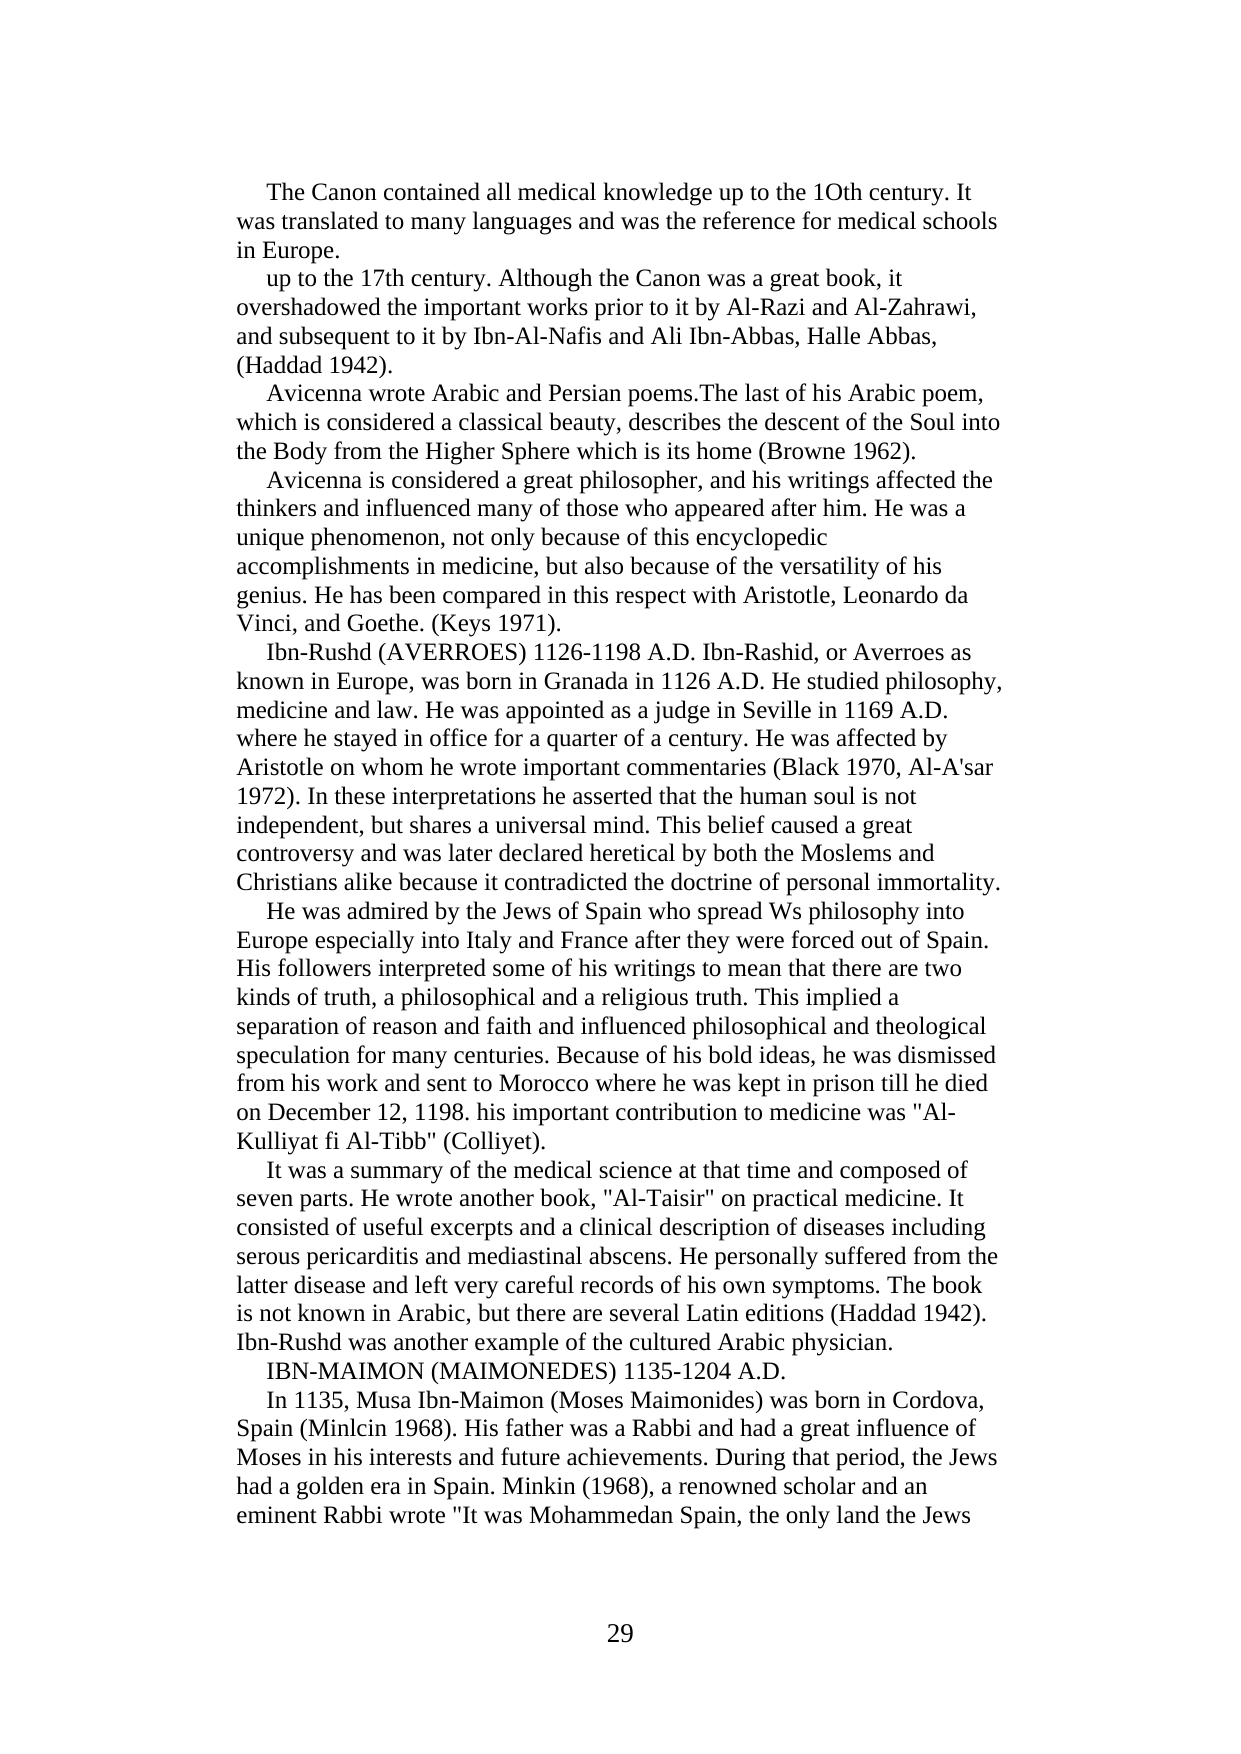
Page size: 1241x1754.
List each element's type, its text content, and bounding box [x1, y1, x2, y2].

text up to the 17th century. Although the Canon was a great book, it overshadowed the important works prior to it by Al-Razi and Al-Zahrawi, and subsequent to it by Ibn-Al-Nafis and Ali Ibn-Abbas, Halle Abbas, (Haddad 1942). [236, 263, 1004, 378]
text He was admired by the Jews of Spain who spread Ws philosophy into Europe especially into Italy and France after they were forced out of Spain. His followers interpreted some of his writings to mean that there are two kinds of truth, a philosophical and a religious truth. This implied a separation of reason and faith and influenced philosophical and theological speculation for many centuries. Because of his bold ideas, he was dismissed from his work and sent to Morocco where he was kept in prison till he died on December 12, 1198. his important contribution to medicine was "Al- Kulliyat fi Al-Tibb" (Colliyet). [236, 896, 1004, 1155]
text Avicenna is considered a great philosopher, and his writings affected the thinkers and influenced many of those who appeared after him. He was a unique phenomenon, not only because of this encyclopedic accomplishments in medicine, but also because of the versatility of his genius. He has been compared in this respect with Aristotle, Leonardo da Vinci, and Goethe. (Keys 1971). [236, 465, 1004, 637]
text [236, 1385, 1004, 1528]
text It was a summary of the medical science at that time and composed of seven parts. He wrote another book, "Al-Taisir" on practical medicine. It consisted of useful excerpts and a clinical description of diseases including serous pericarditis and mediastinal abscens. He personally suffered from the latter disease and left very careful records of his own symptoms. The book is not known in Arabic, but there are several Latin editions (Haddad 1942). Ibn-Rushd was another example of the cultured Arabic physician. [236, 1155, 1004, 1356]
text Ibn-Rushd (AVERROES) 1126-1198 A.D. Ibn-Rashid, or Averroes as known in Europe, was born in Granada in 1126 A.D. He studied philosophy, medicine and law. He was appointed as a judge in Seville in 1169 A.D. where he stayed in office for a quarter of a century. He was affected by Aristotle on whom he wrote important commentaries (Black 1970, Al-A'sar 1972). In these interpretations he asserted that the human soul is not independent, but shares a universal mind. This belief caused a great controversy and was later declared heretical by both the Moslems and Christians alike because it contradicted the doctrine of personal immortality. [236, 637, 1004, 896]
text IBN-MAIMON (MAIMONEDES) 1135-1204 A.D. [236, 1356, 1004, 1385]
text Avicenna wrote Arabic and Persian poems.The last of his Arabic poem, which is considered a classical beauty, describes the descent of the Soul into the Body from the Higher Sphere which is its home (Browne 1962). [236, 378, 1004, 465]
text The Canon contained all medical knowledge up to the 1Oth century. It was translated to many languages and was the reference for medical schools in Europe. [236, 177, 1004, 263]
